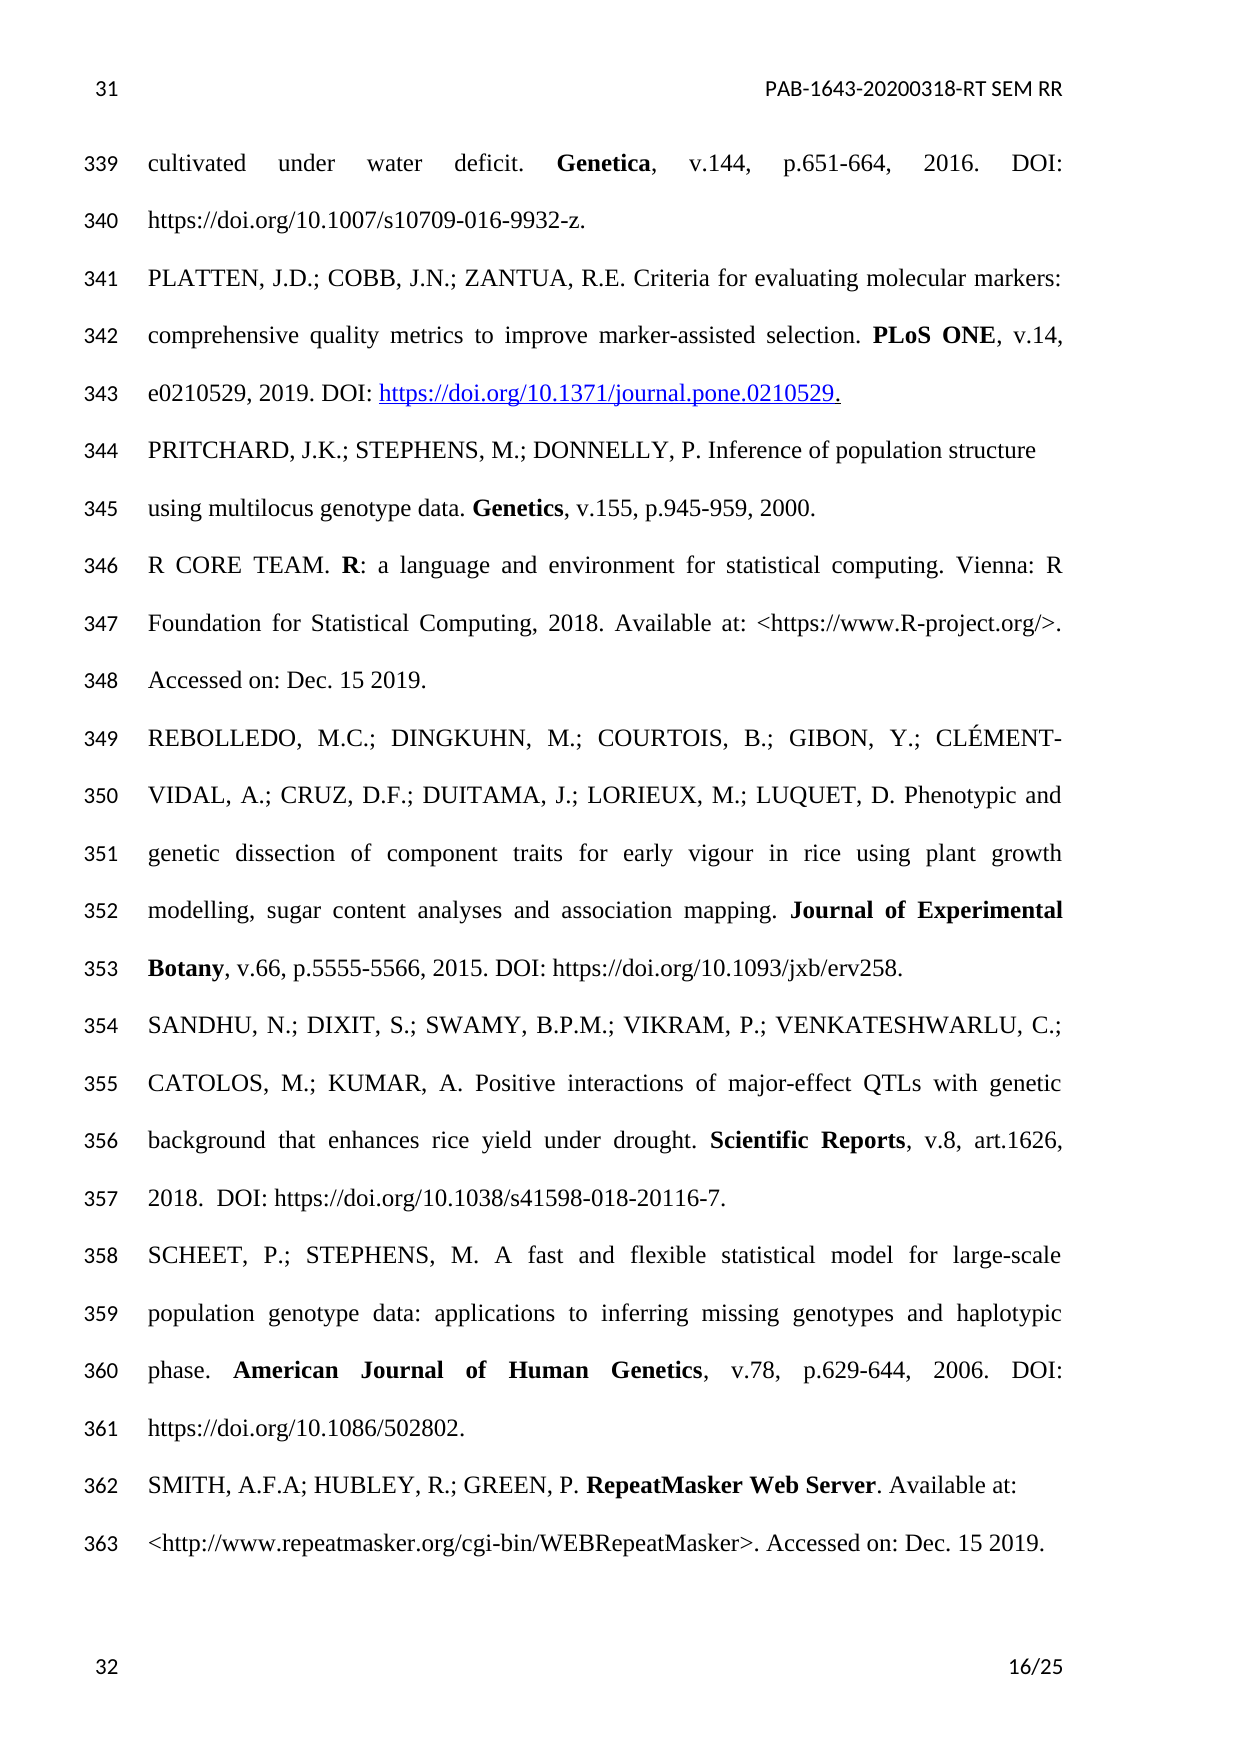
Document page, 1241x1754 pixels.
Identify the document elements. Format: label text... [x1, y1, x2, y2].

text PRITCHARD, J.K.; STEPHENS, M.; DONNELLY, P. Inference of population structure using multilocus genotype data. Genetics, v.155, p.945-959, 2000. [148, 435, 1063, 521]
text PLATTEN, J.D.; COBB, J.N.; ZANTUA, R.E. Criteria for evaluating molecular markers: comprehensive quality metrics to improve marker-assisted selection. PLoS ONE, v.14, e0210529, 2019. DOI: https://doi.org/10.1371/journal.pone.0210529. [148, 263, 1063, 406]
text SCHEET, P.; STEPHENS, M. A fast and flexible statistical model for large-scale population genotype data: applications to inferring missing genotypes and haplotypic phase. American Journal of Human Genetics, v.78, p.629-644, 2006. DOI: https://doi.org/10.1086/502802. [148, 1240, 1063, 1441]
text SANDHU, N.; DIXIT, S.; SWAMY, B.P.M.; VIKRAM, P.; VENKATESHWARLU, C.; CATOLOS, M.; KUMAR, A. Positive interactions of major-effect QTLs with genetic background that enhances rice yield under drought. Scientific Reports, v.8, art.1626, 2018. DOI: https://doi.org/10.1038/s41598-018-20116-7. [148, 1010, 1063, 1211]
text R CORE TEAM. R: a language and environment for statistical computing. Vienna: R Foundation for Statistical Computing, 2018. Available at: <https://www.R-project.org/>. Accessed on: Dec. 15 2019. [148, 550, 1063, 694]
text SMITH, A.F.A; HUBLEY, R.; GREEN, P. RepeatMasker Web Server. Available at: <http://www.repeatmasker.org/cgi-bin/WEBRepeatMasker>. Accessed on: Dec. 15 2019. [148, 1470, 1063, 1556]
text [148, 148, 1063, 234]
text REBOLLEDO, M.C.; DINGKUHN, M.; COURTOIS, B.; GIBON, Y.; CLÉMENT-VIDAL, A.; CRUZ, D.F.; DUITAMA, J.; LORIEUX, M.; LUQUET, D. Phenotypic and genetic dissection of component traits for early vigour in rice using plant growth modelling, sugar content analyses and association mapping. Journal of Experimental Botany, v.66, p.5555-5566, 2015. DOI: https://doi.org/10.1093/jxb/erv258. [148, 723, 1063, 981]
